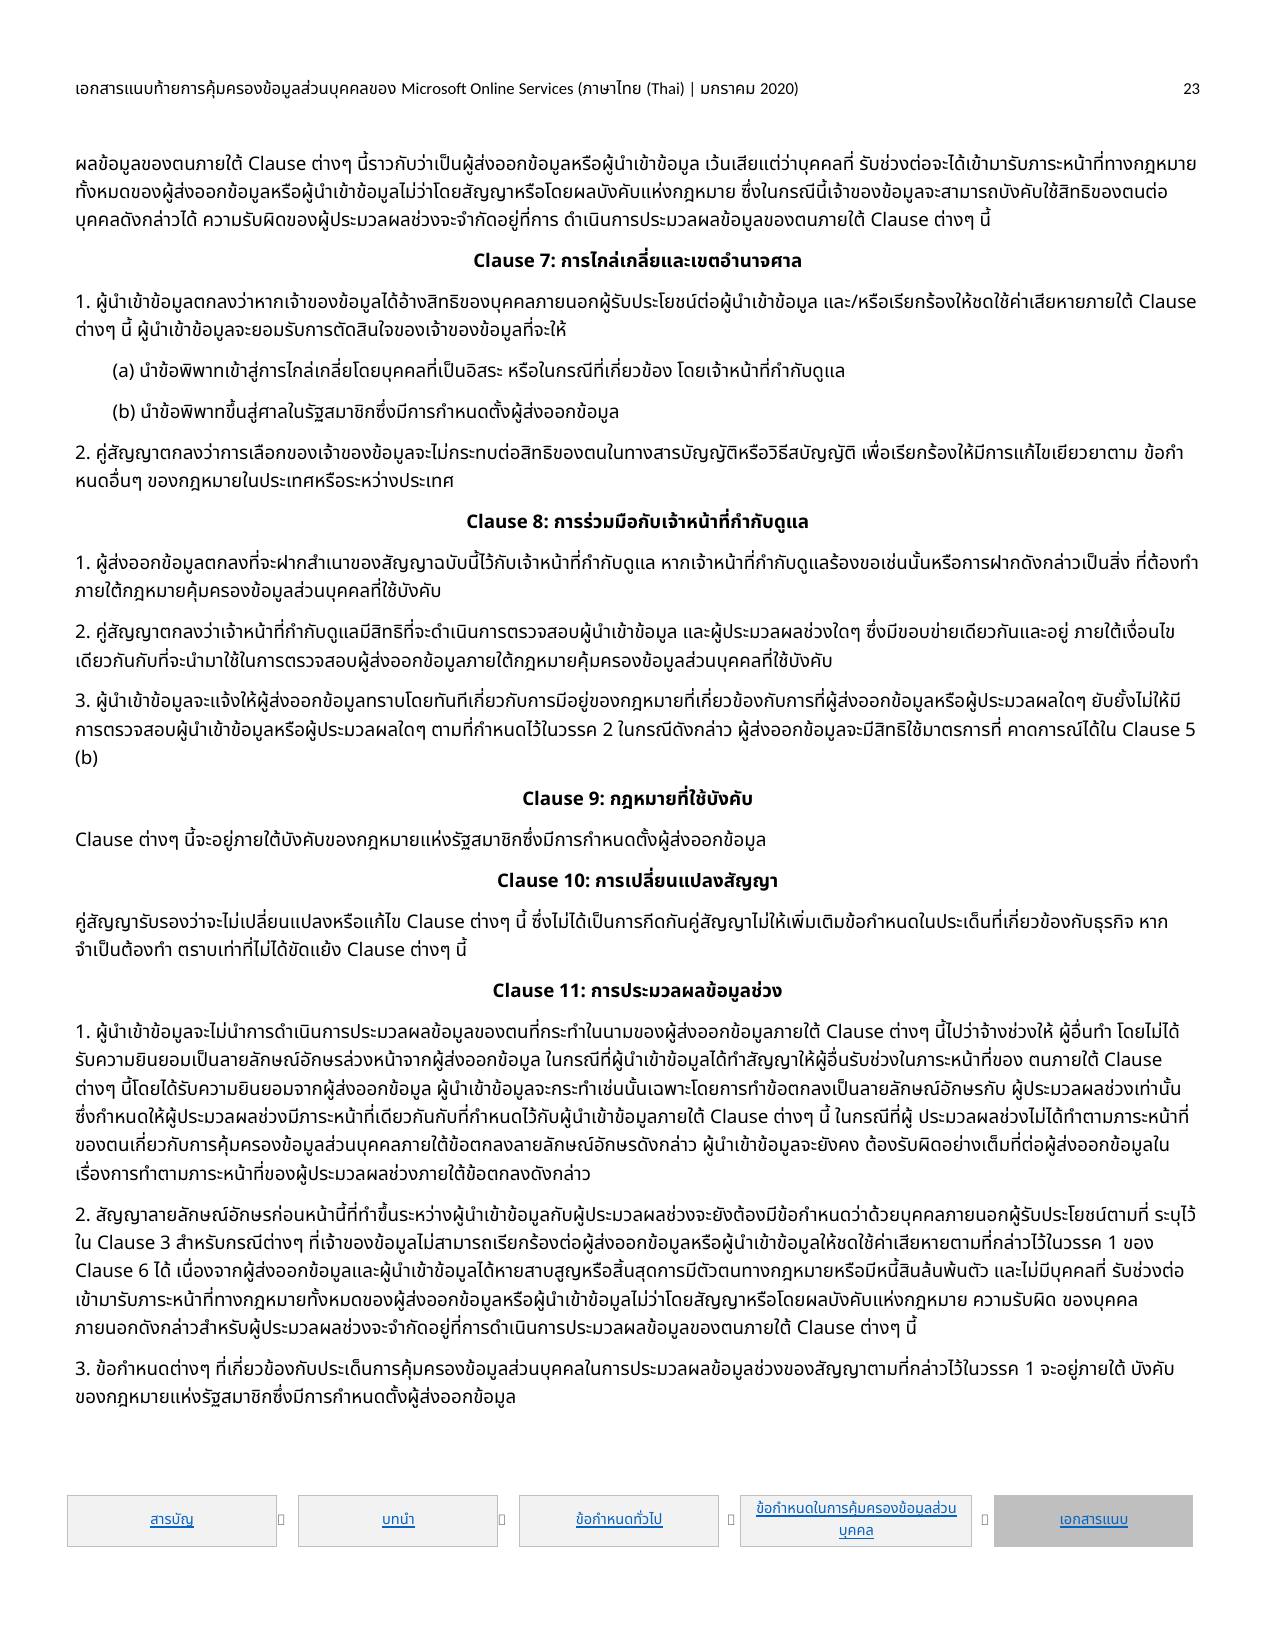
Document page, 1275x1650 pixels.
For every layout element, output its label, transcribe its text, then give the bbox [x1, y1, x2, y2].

list คู่สัญญารับรองว่าจะไม่เปลี่ยนแปลงหรือแก้ไข Clause ต่างๆ นี้ ซึ่งไม่ได้เป็นการกีดกันคู่สัญญาไม่ให้เพิ่มเติมข้อกำหนดในประเด็นที่เกี่ยวข้องกับธุรกิจ หากจำเป็นต้องทำ ตราบเท่าที่ไม่ได้ขัดแย้ง Clause ต่างๆ นี้ [75, 908, 1200, 965]
list 1. ผู้ส่งออกข้อมูลตกลงที่จะฝากสำเนาของสัญญาฉบับนี้ไว้กับเจ้าหน้าที่กำกับดูแล หากเจ้าหน้าที่กำกับดูแลร้องขอเช่นนั้นหรือการฝากดังกล่าวเป็นสิ่ง ที่ต้องทำภายใต้กฎหมายคุ้มครองข้อมูลส่วนบุคคลที่ใช้บังคับ [75, 549, 1200, 606]
list 2. สัญญาลายลักษณ์อักษรก่อนหน้านี้ที่ทำขึ้นระหว่างผู้นำเข้าข้อมูลกับผู้ประมวลผลช่วงจะยังต้องมีข้อกำหนดว่าด้วยบุคคลภายนอกผู้รับประโยชน์ตามที่ ระบุไว้ใน Clause 3 สำหรับกรณีต่างๆ ที่เจ้าของข้อมูลไม่สามารถเรียกร้องต่อผู้ส่งออกข้อมูลหรือผู้นำเข้าข้อมูลให้ชดใช้ค่าเสียหายตามที่กล่าวไว้ในวรรค 1 ของ Clause 6 ได้ เนื่องจากผู้ส่งออกข้อมูลและผู้นำเข้าข้อมูลได้หายสาบสูญหรือสิ้นสุดการมีตัวตนทางกฎหมายหรือมีหนี้สินล้นพ้นตัว และไม่มีบุคคลที่ รับช่วงต่อเข้ามารับภาระหน้าที่ทางกฎหมายทั้งหมดของผู้ส่งออกข้อมูลหรือผู้นำเข้าข้อมูลไม่ว่าโดยสัญญาหรือโดยผลบังคับแห่งกฎหมาย ความรับผิด ของบุคคลภายนอกดังกล่าวสำหรับผู้ประมวลผลช่วงจะจำกัดอยู่ที่การดำเนินการประมวลผลข้อมูลของตนภายใต้ Clause ต่างๆ นี้ [75, 1201, 1200, 1343]
list (b) นำข้อพิพาทขึ้นสู่ศาลในรัฐสมาชิกซึ่งมีการกำหนดตั้งผู้ส่งออกข้อมูล [112, 398, 1200, 427]
list 2. คู่สัญญาตกลงว่าการเลือกของเจ้าของข้อมูลจะไม่กระทบต่อสิทธิของตนในทางสารบัญญัติหรือวิธีสบัญญัติ เพื่อเรียกร้องให้มีการแก้ไขเยียวยาตาม ข้อกำหนดอื่นๆ ของกฎหมายในประเทศหรือระหว่างประเทศ [75, 439, 1200, 496]
list Clause 9: กฎหมายที่ใช้บังคับ [75, 785, 1200, 814]
list Clause ต่างๆ นี้จะอยู่ภายใต้บังคับของกฎหมายแห่งรัฐสมาชิกซึ่งมีการกำหนดตั้งผู้ส่งออกข้อมูล [75, 826, 1200, 855]
list (a) นำข้อพิพาทเข้าสู่การไกล่เกลี่ยโดยบุคคลที่เป็นอิสระ หรือในกรณีที่เกี่ยวข้อง โดยเจ้าหน้าที่กำกับดูแล [112, 358, 1200, 386]
list 1. ผู้นำเข้าข้อมูลจะไม่นำการดำเนินการประมวลผลข้อมูลของตนที่กระทำในนามของผู้ส่งออกข้อมูลภายใต้ Clause ต่างๆ นี้ไปว่าจ้างช่วงให้ ผู้อื่นทำ โดยไม่ได้รับความยินยอมเป็นลายลักษณ์อักษรล่วงหน้าจากผู้ส่งออกข้อมูล ในกรณีที่ผู้นำเข้าข้อมูลได้ทำสัญญาให้ผู้อื่นรับช่วงในภาระหน้าที่ของ ตนภายใต้ Clause ต่างๆ นี้โดยได้รับความยินยอมจากผู้ส่งออกข้อมูล ผู้นำเข้าข้อมูลจะกระทำเช่นนั้นเฉพาะโดยการทำข้อตกลงเป็นลายลักษณ์อักษรกับ ผู้ประมวลผลช่วงเท่านั้น ซึ่งกำหนดให้ผู้ประมวลผลช่วงมีภาระหน้าที่เดียวกันกับที่กำหนดไว้กับผู้นำเข้าข้อมูลภายใต้ Clause ต่างๆ นี้ ในกรณีที่ผู้ ประมวลผลช่วงไม่ได้ทำตามภาระหน้าที่ของตนเกี่ยวกับการคุ้มครองข้อมูลส่วนบุคคลภายใต้ข้อตกลงลายลักษณ์อักษรดังกล่าว ผู้นำเข้าข้อมูลจะยังคง ต้องรับผิดอย่างเต็มที่ต่อผู้ส่งออกข้อมูลในเรื่องการทำตามภาระหน้าที่ของผู้ประมวลผลช่วงภายใต้ข้อตกลงดังกล่าว [75, 1018, 1200, 1188]
list Clause 8: การร่วมมือกับเจ้าหน้าที่กำกับดูแล [75, 508, 1200, 537]
list 3. ข้อกำหนดต่างๆ ที่เกี่ยวข้องกับประเด็นการคุ้มครองข้อมูลส่วนบุคคลในการประมวลผลข้อมูลช่วงของสัญญาตามที่กล่าวไว้ในวรรค 1 จะอยู่ภายใต้ บังคับของกฎหมายแห่งรัฐสมาชิกซึ่งมีการกำหนดตั้งผู้ส่งออกข้อมูล [75, 1355, 1200, 1412]
list 1. ผู้นำเข้าข้อมูลตกลงว่าหากเจ้าของข้อมูลได้อ้างสิทธิของบุคคลภายนอกผู้รับประโยชน์ต่อผู้นำเข้าข้อมูล และ/หรือเรียกร้องให้ชดใช้ค่าเสียหายภายใต้ Clause ต่างๆ นี้ ผู้นำเข้าข้อมูลจะยอมรับการตัดสินใจของเจ้าของข้อมูลที่จะให้ [75, 288, 1200, 345]
list 2. คู่สัญญาตกลงว่าเจ้าหน้าที่กำกับดูแลมีสิทธิที่จะดำเนินการตรวจสอบผู้นำเข้าข้อมูล และผู้ประมวลผลช่วงใดๆ ซึ่งมีขอบข่ายเดียวกันและอยู่ ภายใต้เงื่อนไขเดียวกันกับที่จะนำมาใช้ในการตรวจสอบผู้ส่งออกข้อมูลภายใต้กฎหมายคุ้มครองข้อมูลส่วนบุคคลที่ใช้บังคับ [75, 619, 1200, 675]
list 3. ผู้นำเข้าข้อมูลจะแจ้งให้ผู้ส่งออกข้อมูลทราบโดยทันทีเกี่ยวกับการมีอยู่ของกฎหมายที่เกี่ยวข้องกับการที่ผู้ส่งออกข้อมูลหรือผู้ประมวลผลใดๆ ยับยั้งไม่ให้มีการตรวจสอบผู้นำเข้าข้อมูลหรือผู้ประมวลผลใดๆ ตามที่กำหนดไว้ในวรรค 2 ในกรณีดังกล่าว ผู้ส่งออกข้อมูลจะมีสิทธิใช้มาตรการที่ คาดการณ์ได้ใน Clause 5(b) [75, 688, 1200, 773]
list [75, 150, 1200, 235]
list Clause 10: การเปลี่ยนแปลงสัญญา [75, 867, 1200, 896]
list Clause 7: การไกล่เกลี่ยและเขตอำนาจศาล [75, 247, 1200, 276]
list Clause 11: การประมวลผลข้อมูลช่วง [75, 977, 1200, 1006]
